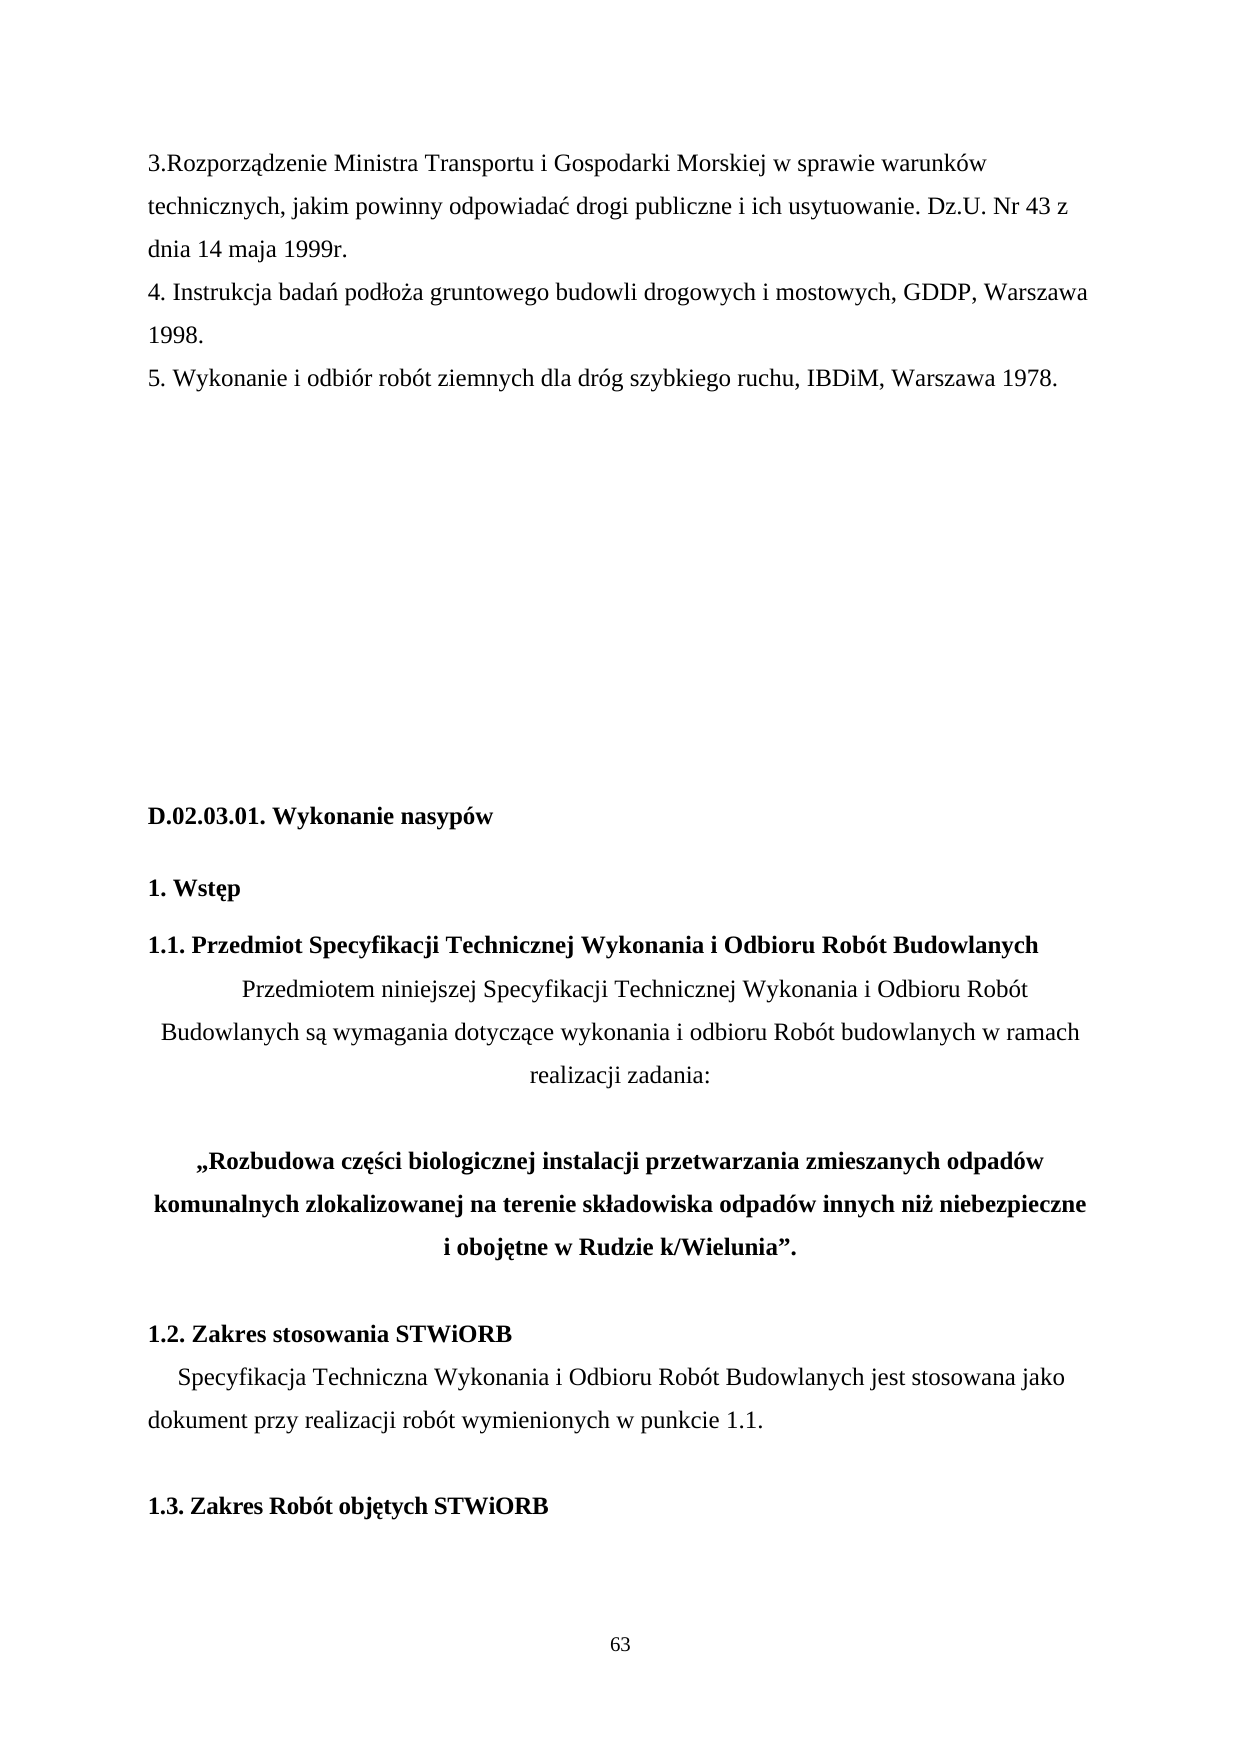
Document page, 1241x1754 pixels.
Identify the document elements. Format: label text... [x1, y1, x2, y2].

text „Rozbudowa części biologicznej instalacji przetwarzania zmieszanych odpadów komunalnych zlokalizowanej na terenie składowiska odpadów innych niż niebezpieczne i obojętne w Rudzie k/Wielunia”. [148, 1146, 1093, 1261]
text Przedmiotem niniejszej Specyfikacji Technicznej Wykonania i Odbioru Robót Budowlanych są wymagania dotyczące wykonania i odbioru Robót budowlanych w ramach realizacji zadania: [148, 974, 1093, 1089]
text 1. Wstęp [148, 873, 1093, 902]
text 1.3. Zakres Robót objętych STWiORB [148, 1491, 1093, 1520]
subtitle D.02.03.01. Wykonanie nasypów [148, 794, 1104, 830]
text 1.2. Zakres stosowania STWiORB [148, 1319, 1093, 1347]
text 4. Instrukcja badań podłoża gruntowego budowli drogowych i mostowych, GDDP, Warszawa 1998. [148, 277, 1093, 349]
text 5. Wykonanie i odbiór robót ziemnych dla dróg szybkiego ruchu, IBDiM, Warszawa 1978. [148, 363, 1093, 392]
text Specyfikacja Techniczna Wykonania i Odbioru Robót Budowlanych jest stosowana jako dokument przy realizacji robót wymienionych w punkcie 1.1. [148, 1362, 1093, 1434]
text 1.1. Przedmiot Specyfikacji Technicznej Wykonania i Odbioru Robót Budowlanych [148, 931, 1093, 959]
text 3.Rozporządzenie Ministra Transportu i Gospodarki Morskiej w sprawie warunków technicznych, jakim powinny odpowiadać drogi publiczne i ich usytuowanie. Dz.U. Nr 43 z dnia 14 maja 1999r. [148, 148, 1093, 263]
